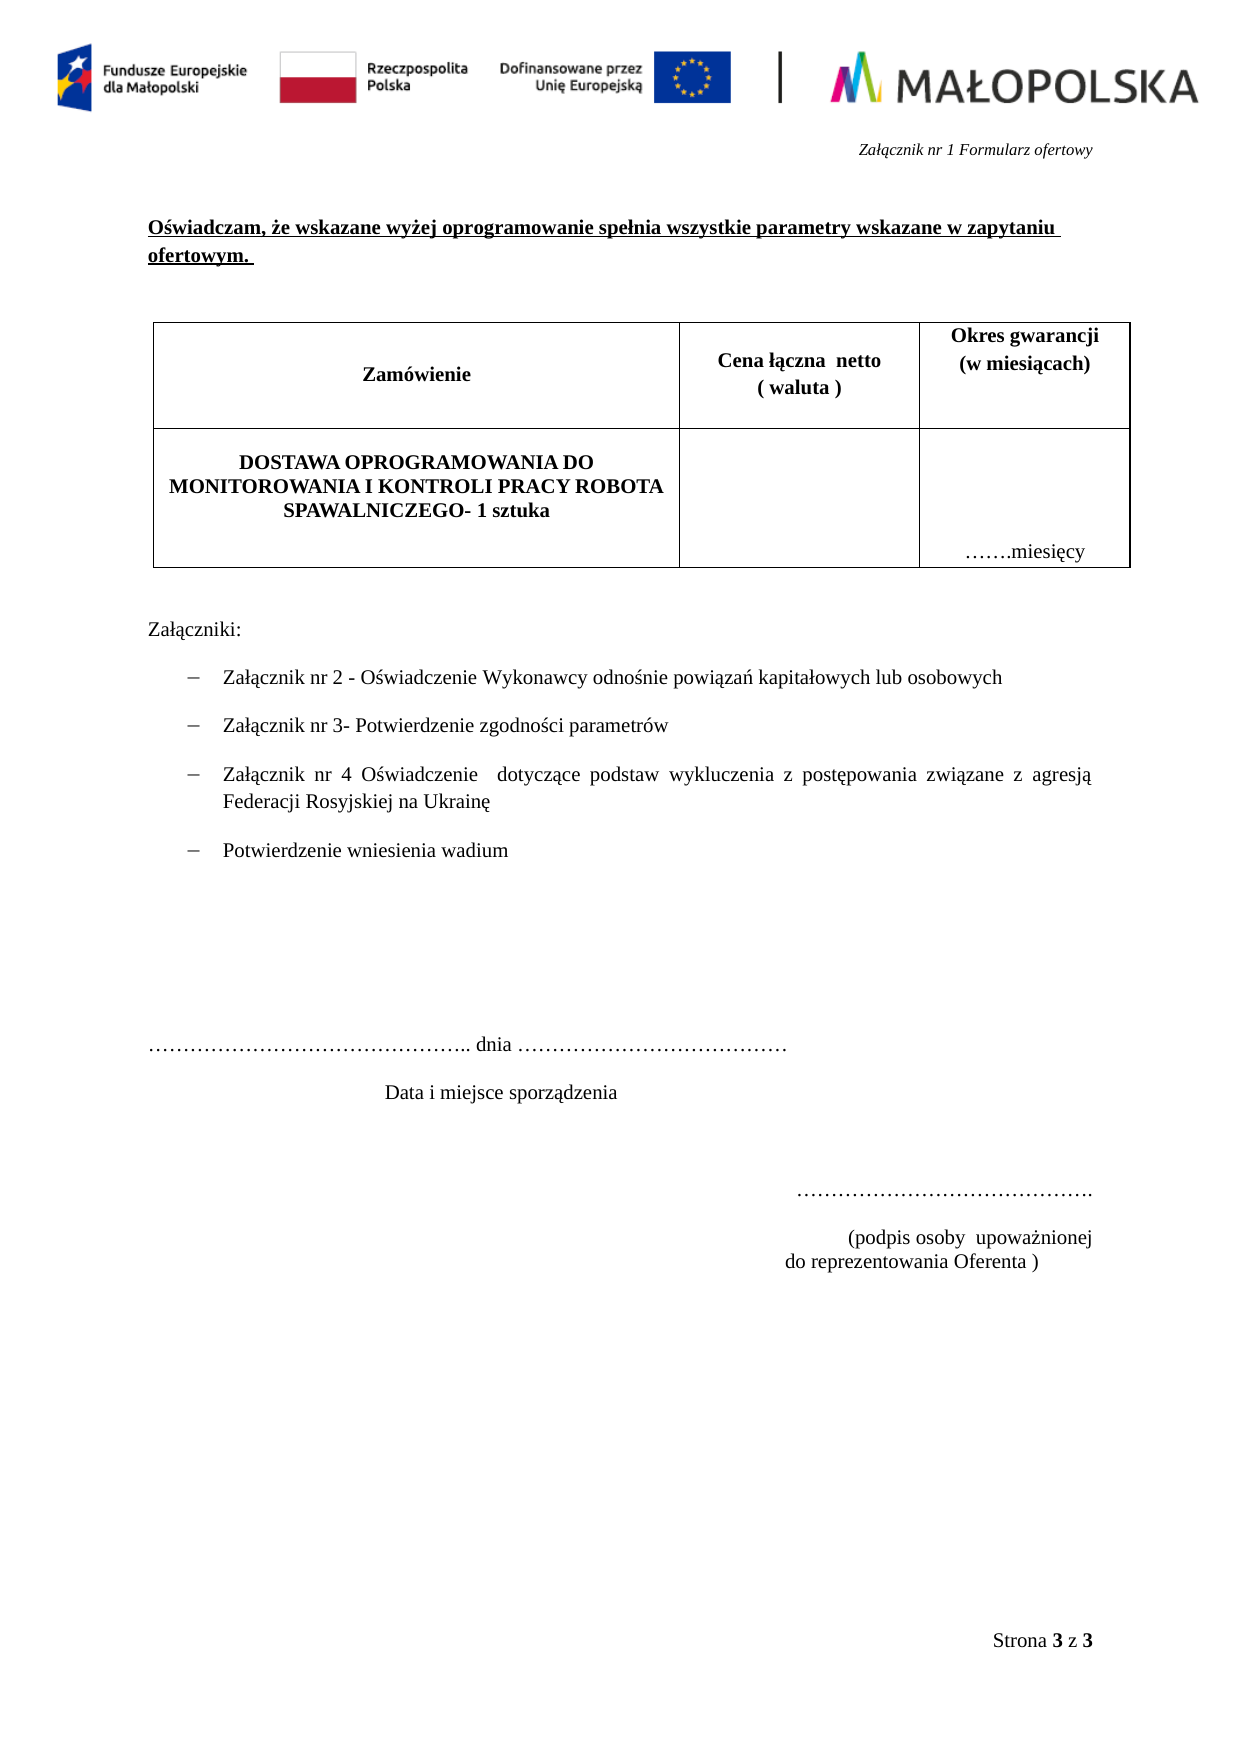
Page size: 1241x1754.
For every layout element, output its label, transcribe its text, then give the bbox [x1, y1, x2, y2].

table_cell …….miesięcy [920, 429, 1129, 567]
list Załącznik nr 3- Potwierdzenie zgodności parametrów [185, 713, 1093, 737]
table_header Okres gwarancji (w miesiącach) [920, 323, 1129, 428]
picture [45, 27, 1207, 121]
list Załącznik nr 4 Oświadczenie dotyczące podstaw wykluczenia z postępowania związane z agresją Federacji Rosyjskiej na Ukrainę [185, 762, 1093, 813]
text ……………………………………. [148, 1177, 1093, 1201]
list Potwierdzenie wniesienia wadium [185, 838, 1093, 862]
list Oświadczam, że wskazane wyżej oprogramowanie spełnia wszystkie parametry wskazane w zapytaniu ofertowym. [148, 215, 1093, 267]
text ……………………………………….. dnia ………………………………… [148, 1032, 1093, 1056]
text do reprezentowania Oferenta ) [148, 1249, 1093, 1273]
text Załączniki: [148, 616, 1093, 641]
table_header Zamówienie [154, 323, 679, 428]
text (podpis osoby upoważnionej [148, 1225, 1093, 1249]
list Załącznik nr 2 - Oświadczenie Wykonawcy odnośnie powiązań kapitałowych lub osobowych [185, 665, 1093, 689]
table_cell [680, 429, 919, 567]
table_header Cena łączna netto ( waluta ) [680, 323, 919, 428]
text Data i miejsce sporządzenia [295, 1080, 1093, 1104]
table_cell DOSTAWA OPROGRAMOWANIA DO MONITOROWANIA I KONTROLI PRACY ROBOTA SPAWALNICZEGO- 1 sztuka [154, 429, 679, 567]
